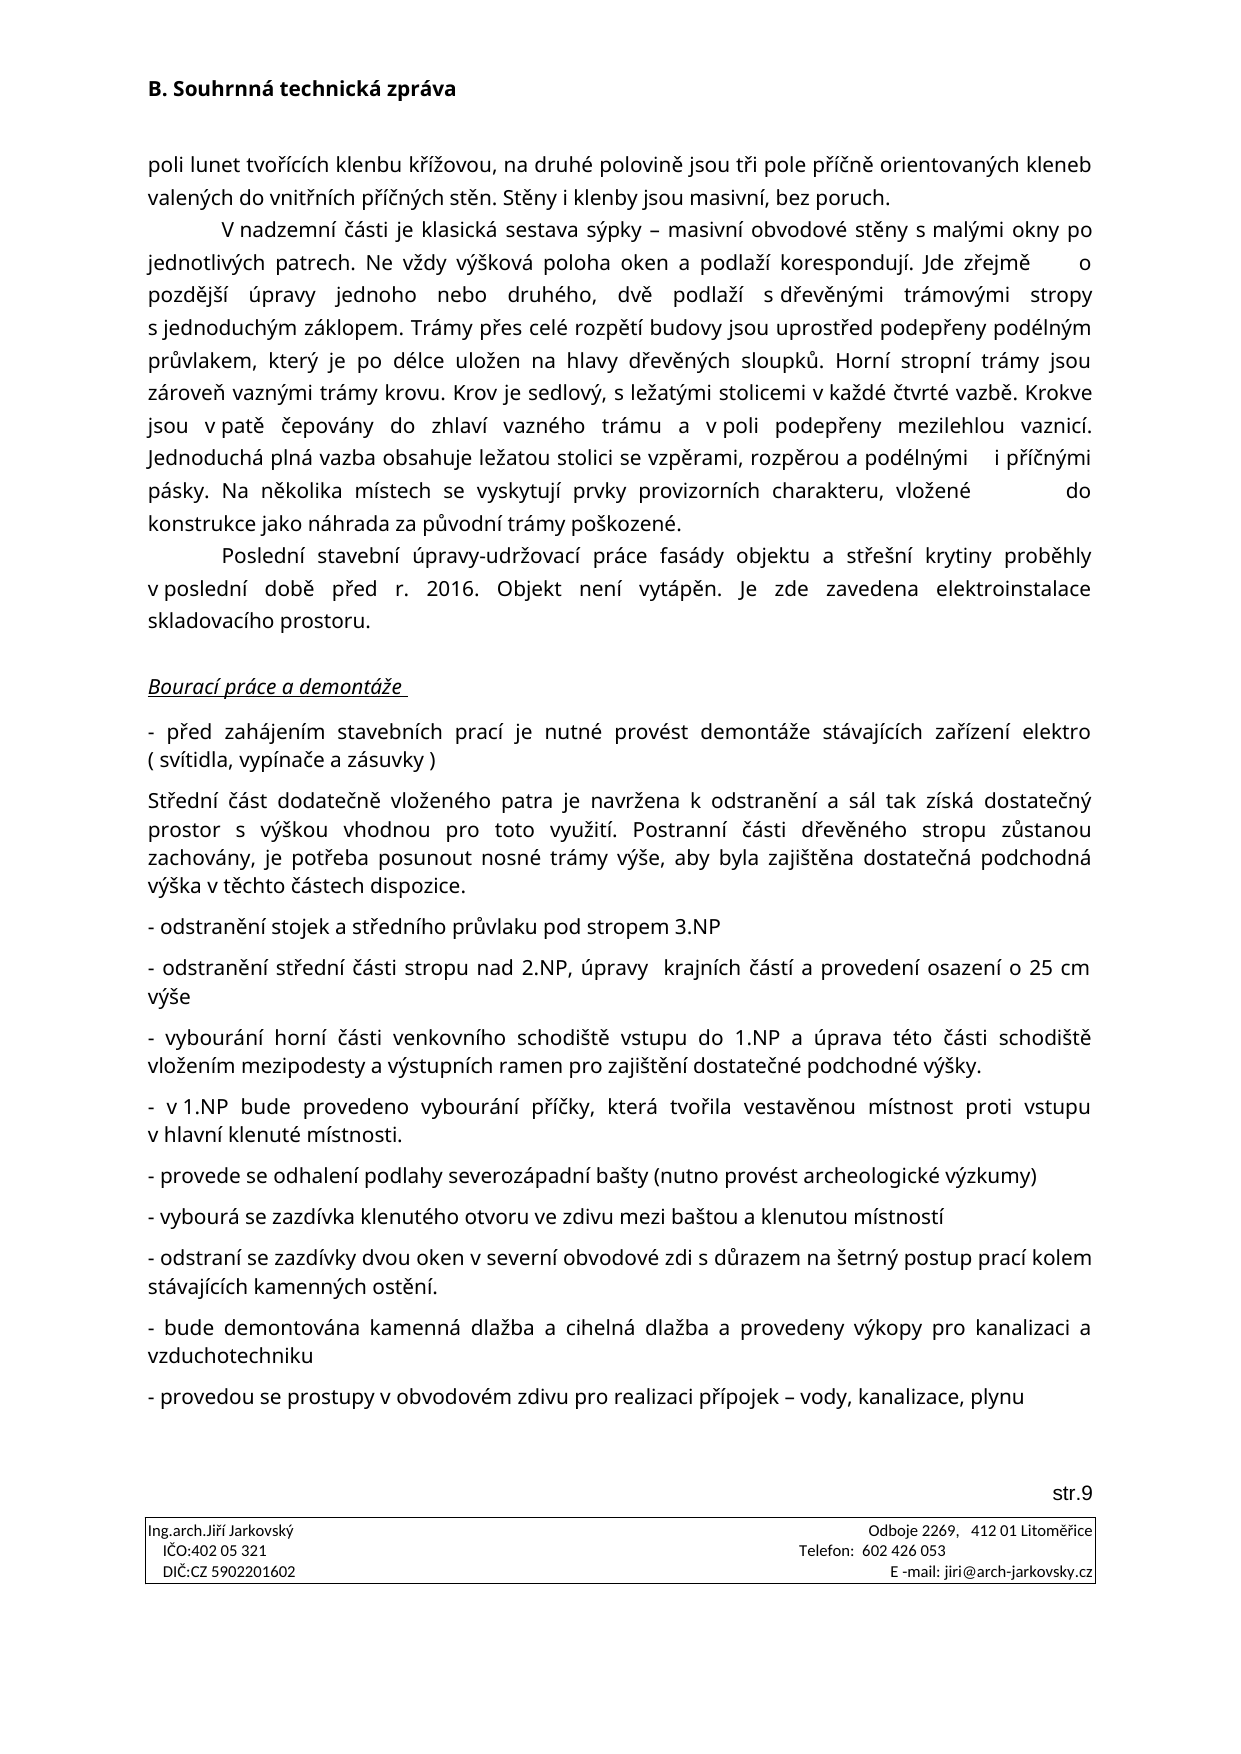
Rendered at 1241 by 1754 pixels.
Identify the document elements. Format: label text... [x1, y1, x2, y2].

text - vybourání horní části venkovního schodiště vstupu do 1.NP a úprava této části schodiště vložením mezipodesty a výstupních ramen pro zajištění dostatečné podchodné výšky. [148, 1023, 1093, 1080]
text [148, 150, 1093, 211]
text Střední část dodatečně vloženého patra je navržena k odstranění a sál tak získá dostatečný prostor s výškou vhodnou pro toto využití. Postranní části dřevěného stropu zůstanou zachovány, je potřeba posunout nosné trámy výše, aby byla zajištěna dostatečná podchodná výška v těchto částech dispozice. [148, 786, 1093, 900]
text - provede se odhalení podlahy severozápadní bašty (nutno provést archeologické výzkumy) [148, 1162, 1093, 1190]
text - vybourá se zazdívka klenutého otvoru ve zdivu mezi baštou a klenutou místností [148, 1202, 1093, 1231]
text - odstranění střední části stropu nad 2.NP, úpravy krajních částí a provedení osazení o 25 cm výše [148, 953, 1093, 1010]
text - v 1.NP bude provedeno vybourání příčky, která tvořila vestavěnou místnost proti vstupu v hlavní klenuté místnosti. [148, 1092, 1093, 1149]
text - před zahájením stavebních prací je nutné provést demontáže stávajících zařízení elektro ( svítidla, vypínače a zásuvky ) [148, 717, 1093, 774]
text V nadzemní části je klasická sestava sýpky – masivní obvodové stěny s malými okny po jednotlivých patrech. Ne vždy výšková poloha oken a podlaží korespondují. Jde zřejmě o pozdější úpravy jednoho nebo druhého, dvě podlaží s dřevěnými trámovými stropy s jednoduchým záklopem. Trámy přes celé rozpětí budovy jsou uprostřed podepřeny podélným průvlakem, který je po délce uložen na hlavy dřevěných sloupků. Horní stropní trámy jsou zároveň vaznými trámy krovu. Krov je sedlový, s ležatými stolicemi v každé čtvrté vazbě. Krokve jsou v patě čepovány do zhlaví vazného trámu a v poli podepřeny mezilehlou vaznicí. Jednoduchá plná vazba obsahuje ležatou stolici se vzpěrami, rozpěrou a podélnými i příčnými pásky. Na několika místech se vyskytují prvky provizorních charakteru, vložené do konstrukce jako náhrada za původní trámy poškozené. [148, 215, 1093, 537]
text Poslední stavební úpravy-udržovací práce fasády objektu a střešní krytiny proběhly v poslední době před r. 2016. Objekt není vytápěn. Je zde zavedena elektroinstalace skladovacího prostoru. [148, 541, 1093, 635]
text Bourací práce a demontáže [148, 672, 1093, 700]
text - odstranění stojek a středního průvlaku pod stropem 3.NP [148, 912, 1093, 941]
text - bude demontována kamenná dlažba a cihelná dlažba a provedeny výkopy pro kanalizaci a vzduchotechniku [148, 1313, 1093, 1370]
text - provedou se prostupy v obvodovém zdivu pro realizaci přípojek – vody, kanalizace, plynu [148, 1382, 1093, 1411]
text - odstraní se zazdívky dvou oken v severní obvodové zdi s důrazem na šetrný postup prací kolem stávajících kamenných ostění. [148, 1243, 1093, 1300]
